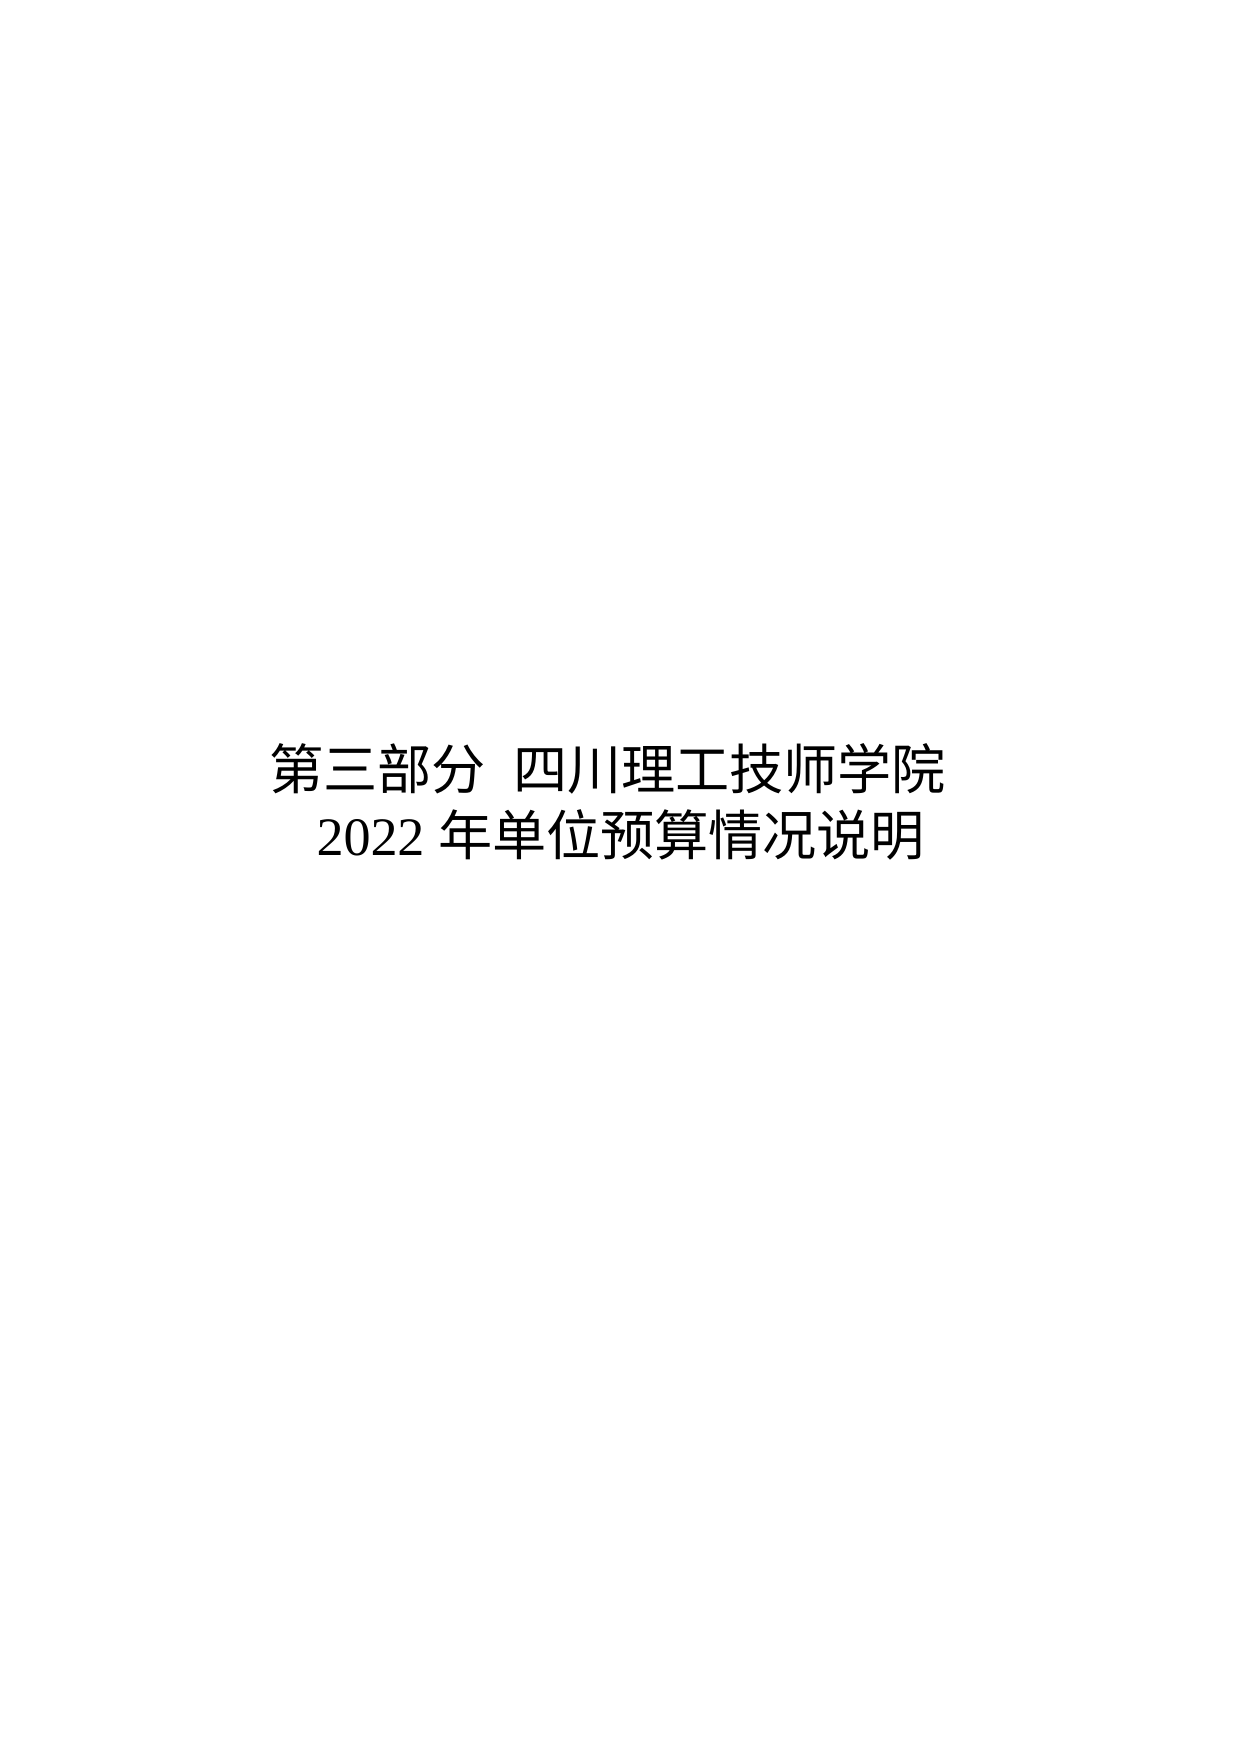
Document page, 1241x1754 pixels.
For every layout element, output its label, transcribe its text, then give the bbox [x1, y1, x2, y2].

text 2022 年单位预算情况说明 [316, 802, 1054, 868]
text 第三部分 四川理工技师学院 [269, 737, 1054, 802]
